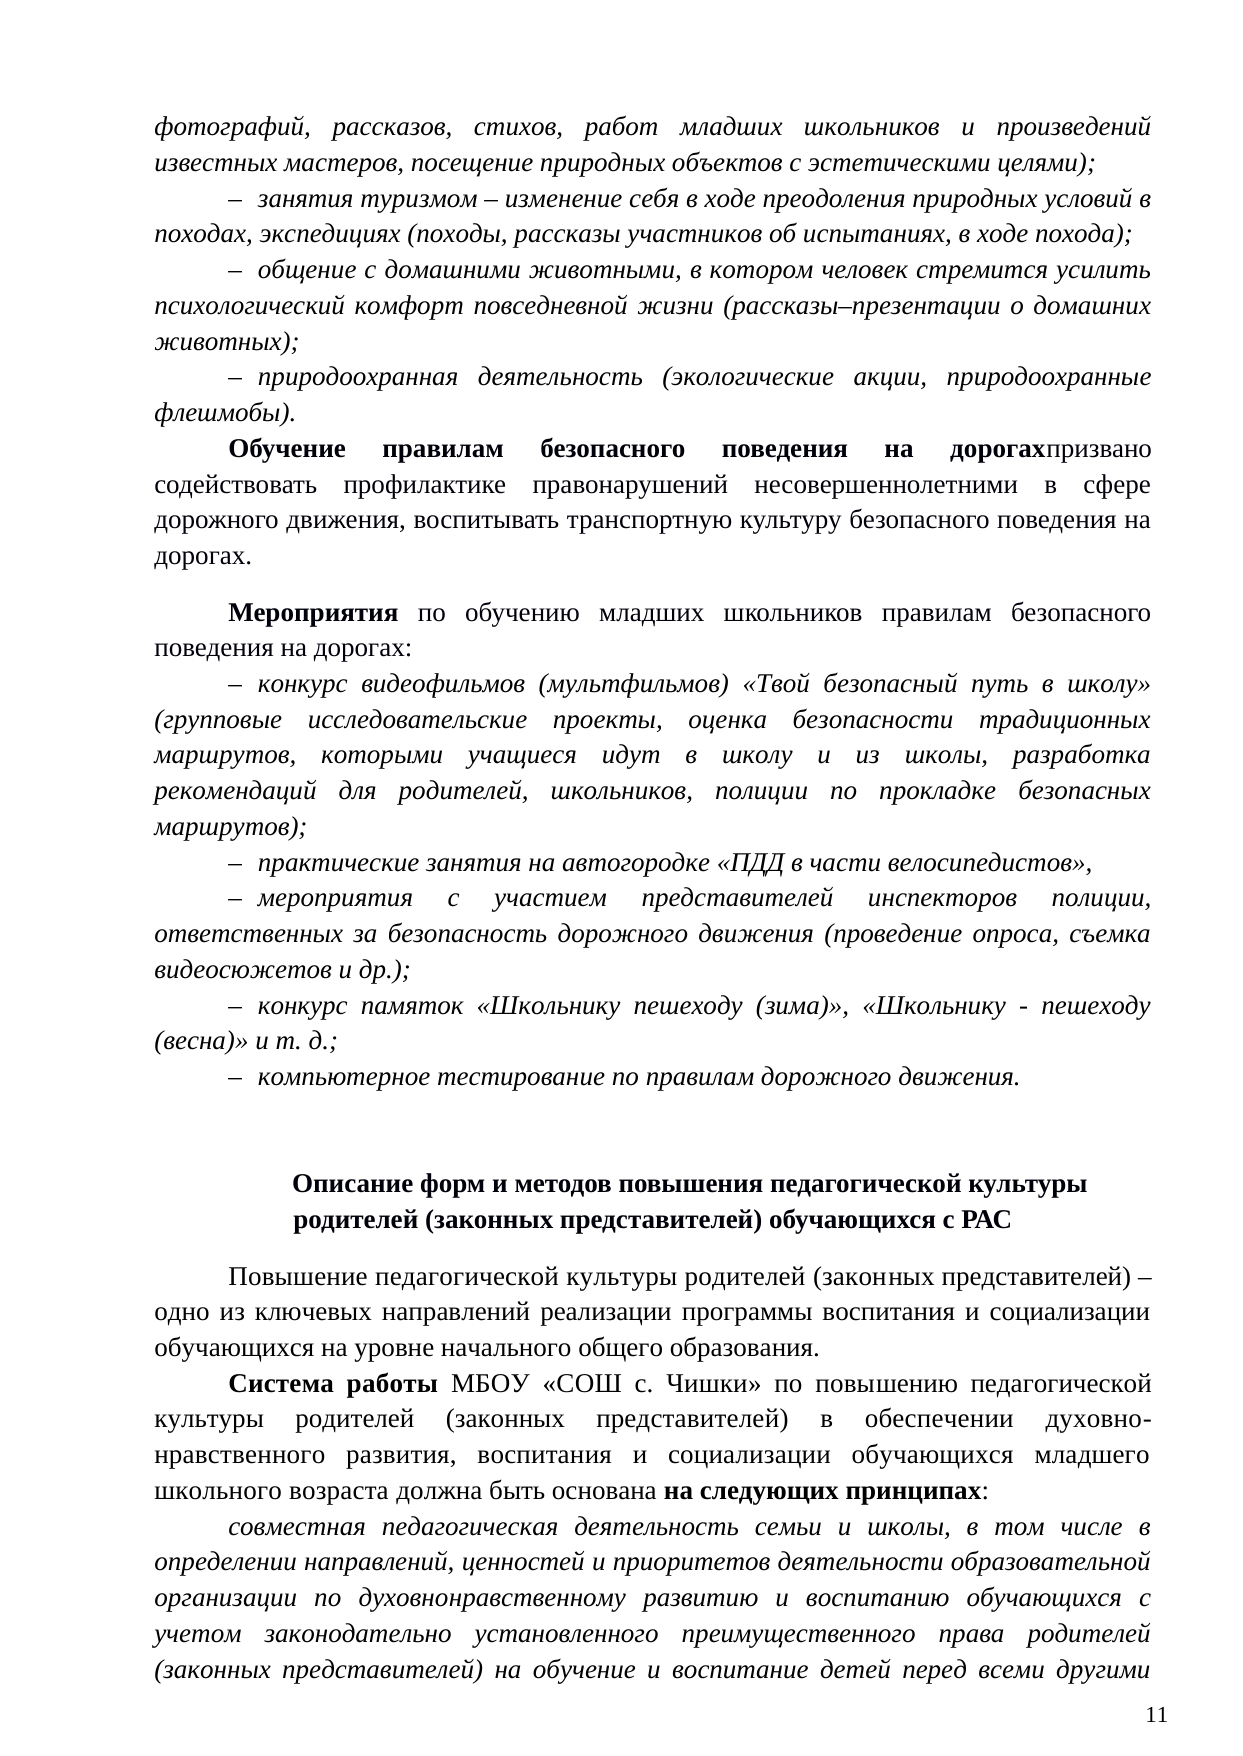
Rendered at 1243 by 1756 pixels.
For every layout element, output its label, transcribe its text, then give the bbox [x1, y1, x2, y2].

text Мероприятия по обучению младших школьников правилам безопасного поведения на дорогах: [154, 596, 1152, 663]
list общение с домашними животными, в котором человек стремится усилить психологический комфорт повседневной жизни (рассказы–презентации о домашних животных); [154, 253, 1152, 356]
text Повышение педагогической культуры родителей (законных представителей) – одно из ключевых направлений реализации программы воспитания и социализации обучающихся на уровне начального общего образования. [154, 1260, 1152, 1362]
list практические занятия на автогородке «ПДД в части велосипедистов», [154, 846, 1152, 877]
text Обучение правилам безопасного поведения на дорогахпризвано содействовать профилактике правонарушений несовершеннолетними в сфере дорожного движения, воспитывать транспортную культуру безопасного поведения на дорогах. [154, 432, 1152, 570]
list конкурс памяток «Школьнику пешеходу (зима)», «Школьнику - пешеходу (весна)» и т. д.; [154, 989, 1152, 1056]
list мероприятия с участием представителей инспекторов полиции, ответственных за безопасность дорожного движения (проведение опроса, съемка видеосюжетов и др.); [154, 882, 1152, 984]
list занятия туризмом – изменение себя в ходе преодоления природных условий в походах, экспедициях (походы, рассказы участников об испытаниях, в ходе похода); [154, 182, 1152, 249]
list конкурс видеофильмов (мультфильмов) «Твой безопасный путь в школу» (групповые исследовательские проекты, оценка безопасности традиционных маршрутов, которыми учащиеся идут в школу и из школы, разработка рекомендаций для родителей, школьников, полиции по прокладке безопасных маршрутов); [154, 667, 1152, 841]
text Описание форм и методов повышения педагогической культуры родителей (законных представителей) обучающихся с РАС [154, 1167, 1152, 1234]
text Система работы МБОУ «СОШ с. Чишки» по повышению педагогической культуры родителей (законных представителей) в обеспечении духовно­нравственного развития, воспитания и социализации обучающихся младшего школьного возраста должна быть основана на следующих принципах: [154, 1367, 1152, 1505]
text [154, 1510, 1152, 1684]
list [154, 110, 1152, 177]
list компьютерное тестирование по правилам дорожного движения. [154, 1060, 1152, 1091]
list природоохранная деятельность (экологические акции, природоохранные флешмобы). [154, 361, 1152, 427]
